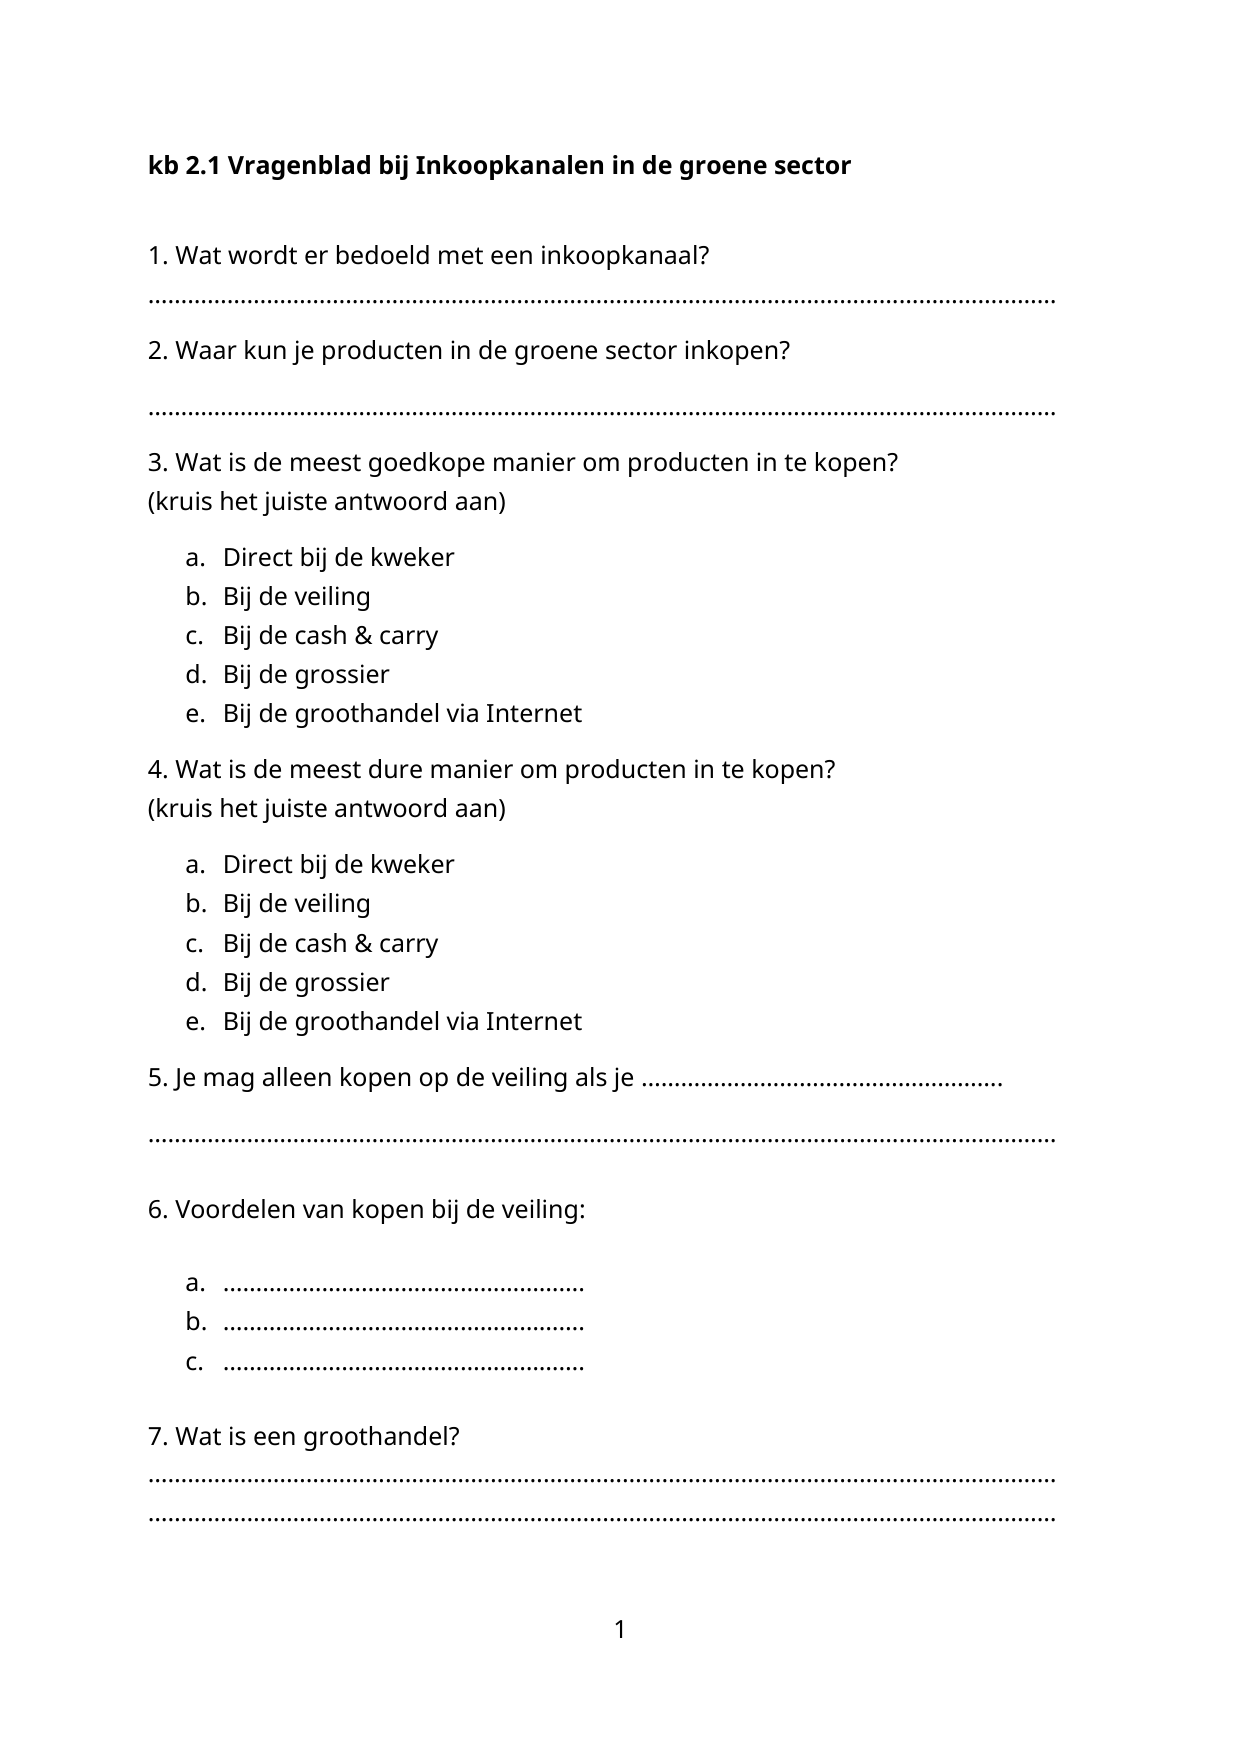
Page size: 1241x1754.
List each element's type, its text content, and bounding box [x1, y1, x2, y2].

list ………………………………………………. [185, 1265, 1093, 1299]
text 4. Wat is de meest dure manier om producten in te kopen? (kruis het juiste antwoord aan) [148, 752, 1093, 825]
list ………………………………………………………………………………………………………………………… [148, 389, 1093, 423]
list ………………………………………………………………………………………………………………………… [148, 277, 1093, 311]
list ………………………………………………………………………………………………………………………… [148, 1495, 1093, 1529]
list Bij de cash & carry [185, 925, 1093, 959]
list 7. Wat is een groothandel? [148, 1419, 1093, 1453]
list ………………………………………………. [185, 1304, 1093, 1338]
list 6. Voordelen van kopen bij de veiling: [148, 1154, 1093, 1225]
list ………………………………………………………………………………………………………………………… [148, 1456, 1093, 1490]
list Bij de groothandel via Internet [185, 696, 1093, 730]
text kb 2.1 Vragenblad bij Inkoopkanalen in de groene sector [148, 148, 1093, 218]
list Direct bij de kweker [185, 847, 1093, 881]
list Bij de grossier [185, 964, 1093, 998]
list 1. Wat wordt er bedoeld met een inkoopkanaal? [148, 238, 1093, 272]
list ………………………………………………. [185, 1343, 1093, 1377]
list Bij de grossier [185, 657, 1093, 691]
list Bij de veiling [185, 886, 1093, 920]
list Bij de groothandel via Internet [185, 1004, 1093, 1038]
text 5. Je mag alleen kopen op de veiling als je ………………………………………………. [148, 1059, 1093, 1093]
list Direct bij de kweker [185, 539, 1093, 573]
list Bij de cash & carry [185, 618, 1093, 652]
text 2. Waar kun je producten in de groene sector inkopen? [148, 333, 1093, 367]
list ………………………………………………………………………………………………………………………… [148, 1115, 1093, 1149]
list Bij de veiling [185, 579, 1093, 613]
text 3. Wat is de meest goedkope manier om producten in te kopen? (kruis het juiste antwoord aan) [148, 444, 1093, 518]
